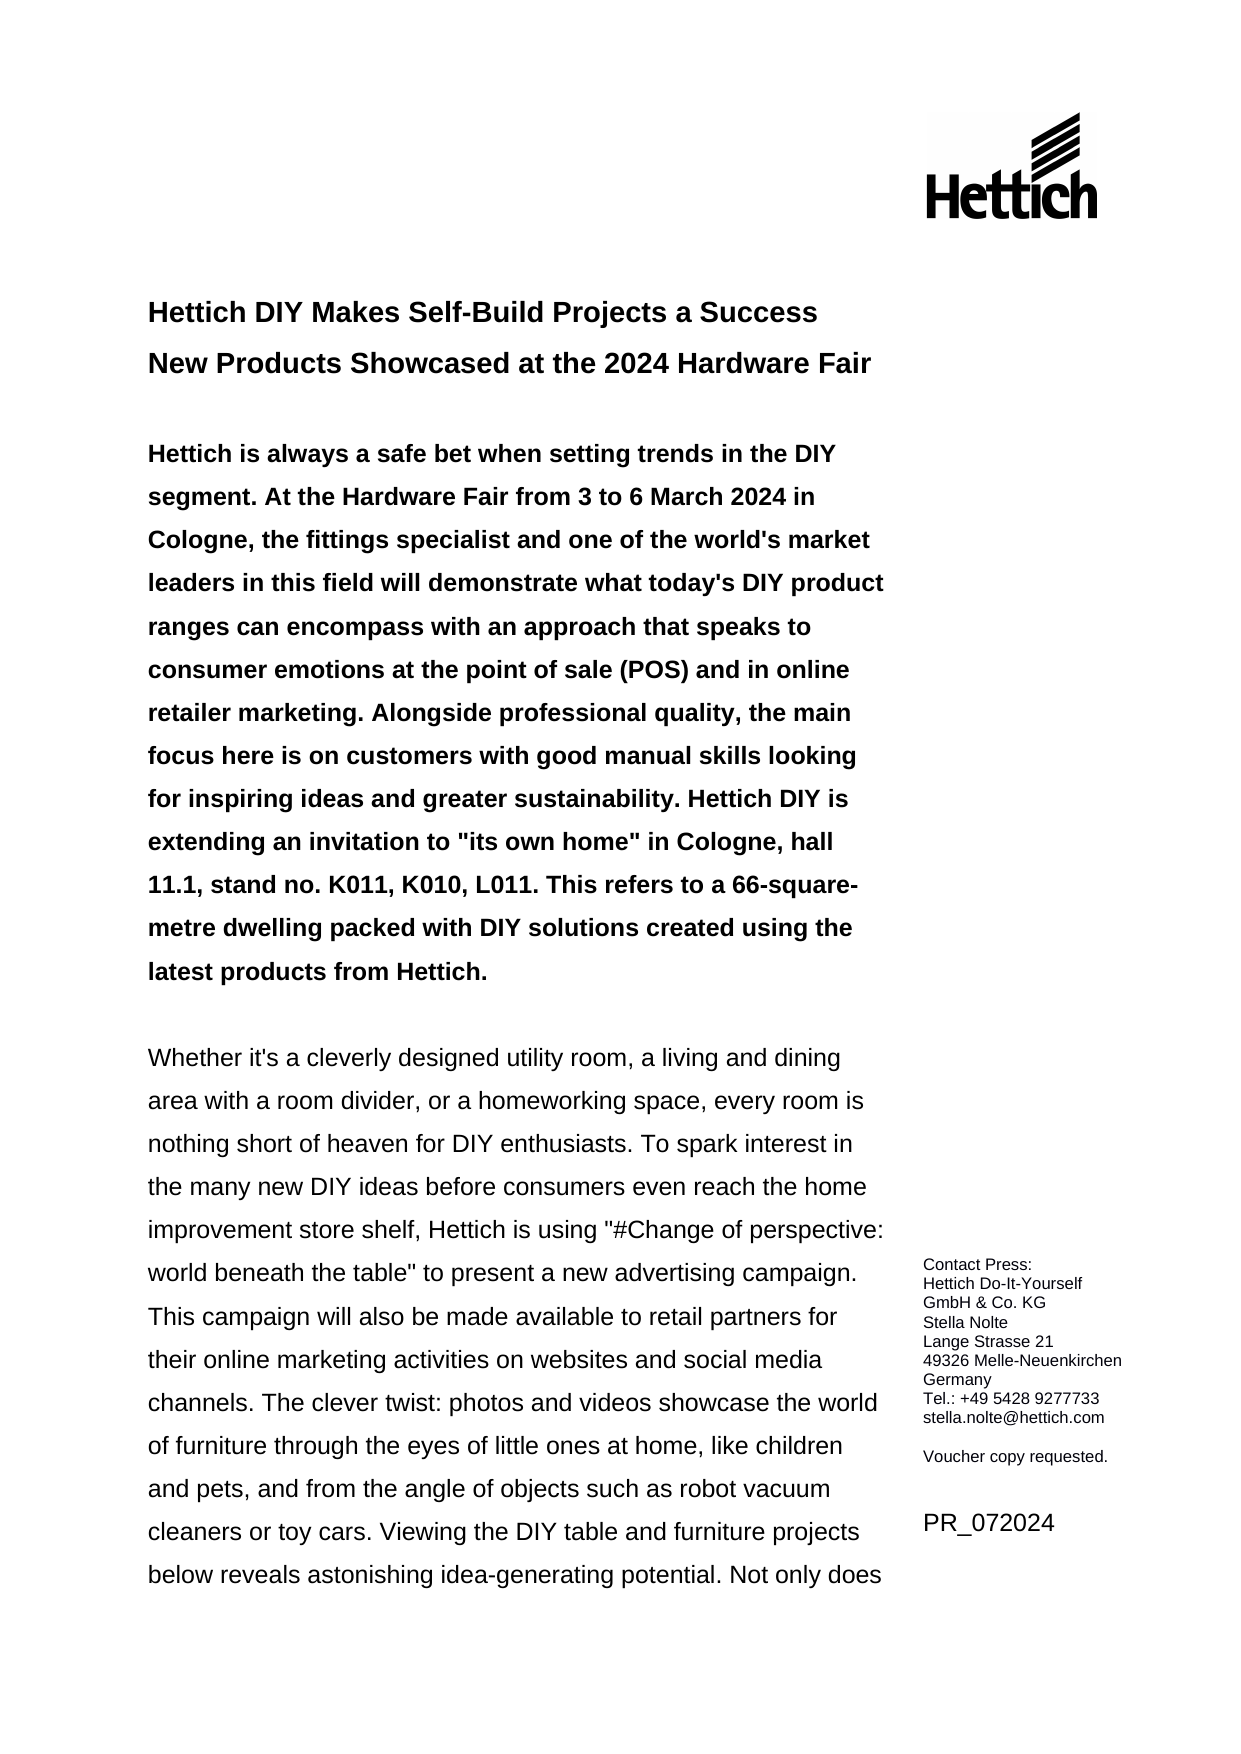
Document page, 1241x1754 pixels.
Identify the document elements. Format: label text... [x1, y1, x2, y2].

text New Products Showcased at the 2024 Hardware Fair [148, 346, 886, 379]
text Hettich is always a safe bet when setting trends in the DIY segment. At the Hardware Fair from 3 to 6 March 2024 in Cologne, the fittings specialist and one of the world's market leaders in this field will demonstrate what today's DIY product ranges can encompass with an approach that speaks to consumer emotions at the point of sale (POS) and in online retailer marketing. Alongside professional quality, the main focus here is on customers with good manual skills looking for inspiring ideas and greater sustainability. Hettich DIY is extending an invitation to "its own home" in Cologne, hall 11.1, stand no. K011, K010, L011. This refers to a 66-square-metre dwelling packed with DIY solutions created using the latest products from Hettich. [148, 439, 886, 985]
picture [926, 112, 1097, 219]
text Hettich DIY Makes Self-Build Projects a Success [148, 295, 886, 329]
